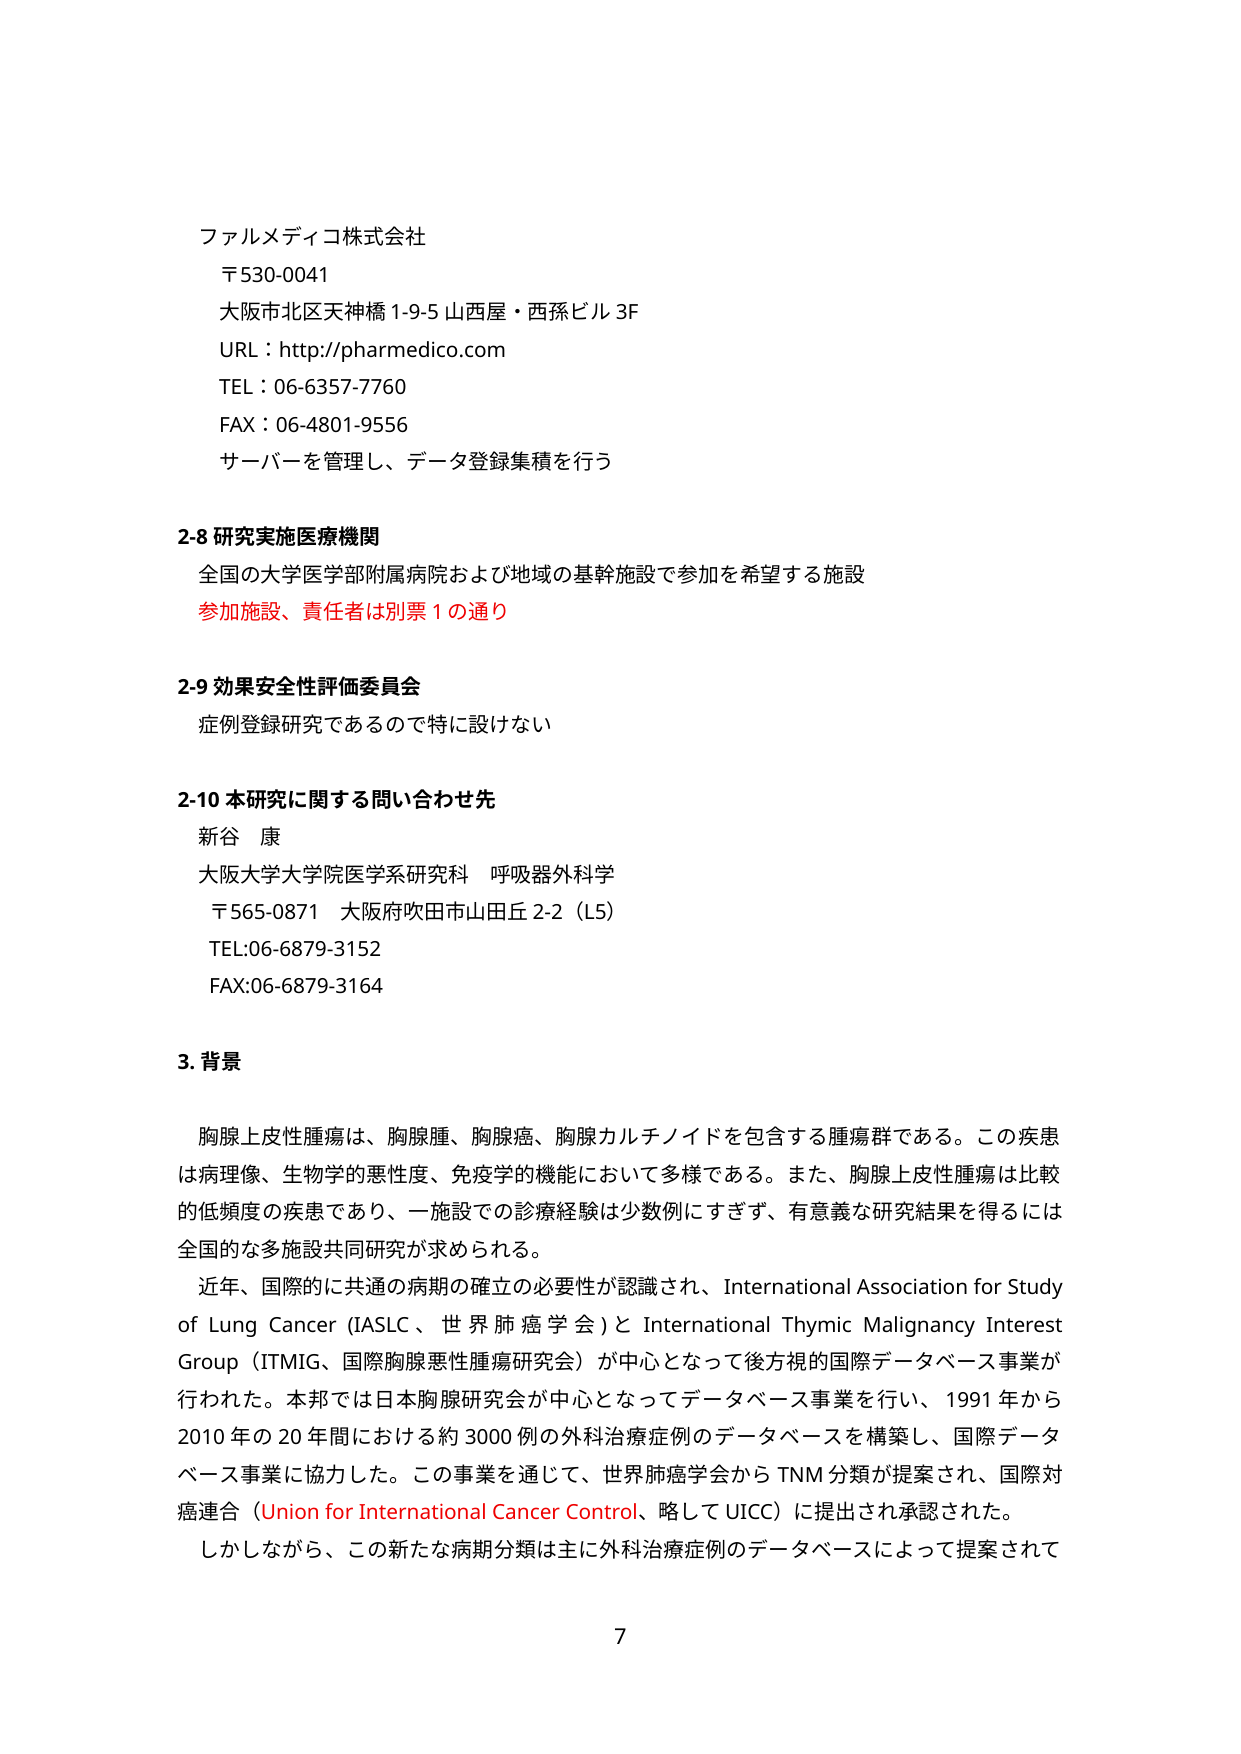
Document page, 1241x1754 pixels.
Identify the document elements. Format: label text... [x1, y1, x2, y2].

text 近年、国際的に共通の病期の確立の必要性が認識され、International Association for Study of Lung Cancer (IASLC、世界肺癌学会)とInternational Thymic Malignancy Interest Group（ITMIG、国際胸腺悪性腫瘍研究会）が中心となって後方視的国際データベース事業が行われた。本邦では日本胸腺研究会が中心となってデータベース事業を行い、1991年から2010年の20年間における約3000例の外科治療症例のデータベースを構築し、国際データベース事業に協力した。この事業を通じて、世界肺癌学会からTNM分類が提案され、国際対癌連合（Union for International Cancer Control、略してUICC）に提出され承認された。 [177, 1267, 1063, 1529]
text FAX：06-4801-9556 [177, 404, 1063, 442]
text URL：http://pharmedico.com [177, 329, 1063, 367]
text 2-9 効果安全性評価委員会 [177, 667, 1063, 704]
subtitle 3. 背景 [177, 1042, 1063, 1079]
text FAX:06-6879-3164 [177, 967, 1065, 1004]
text 大阪大学大学院医学系研究科 呼吸器外科学 [177, 854, 1065, 892]
text 2-8 研究実施医療機関 [177, 517, 1063, 554]
text 胸腺上皮性腫瘍は、胸腺腫、胸腺癌、胸腺カルチノイドを包含する腫瘍群である。この疾患は病理像、生物学的悪性度、免疫学的機能において多様である。また、胸腺上皮性腫瘍は比較的低頻度の疾患であり、一施設での診療経験は少数例にすぎず、有意義な研究結果を得るには全国的な多施設共同研究が求められる。 [177, 1117, 1063, 1267]
text 〒530-0041 [177, 254, 1063, 292]
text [177, 1529, 1063, 1567]
text 〒565-0871 大阪府吹田市山田丘2-2（L5） [177, 892, 1065, 929]
text TEL：06-6357-7760 [177, 367, 1063, 404]
text TEL:06-6879-3152 [177, 929, 1065, 967]
text 全国の大学医学部附属病院および地域の基幹施設で参加を希望する施設 [177, 554, 1063, 592]
text 症例登録研究であるので特に設けない [177, 704, 1063, 742]
text 参加施設、責任者は別票1の通り [177, 592, 1063, 629]
text サーバーを管理し、データ登録集積を行う [177, 442, 1063, 479]
text 新谷 康 [177, 817, 1063, 854]
text 大阪市北区天神橋1-9-5 山西屋・西孫ビル 3F [177, 292, 1063, 329]
text 2-10 本研究に関する問い合わせ先 [177, 779, 1063, 817]
text ファルメディコ株式会社 [177, 217, 1063, 254]
